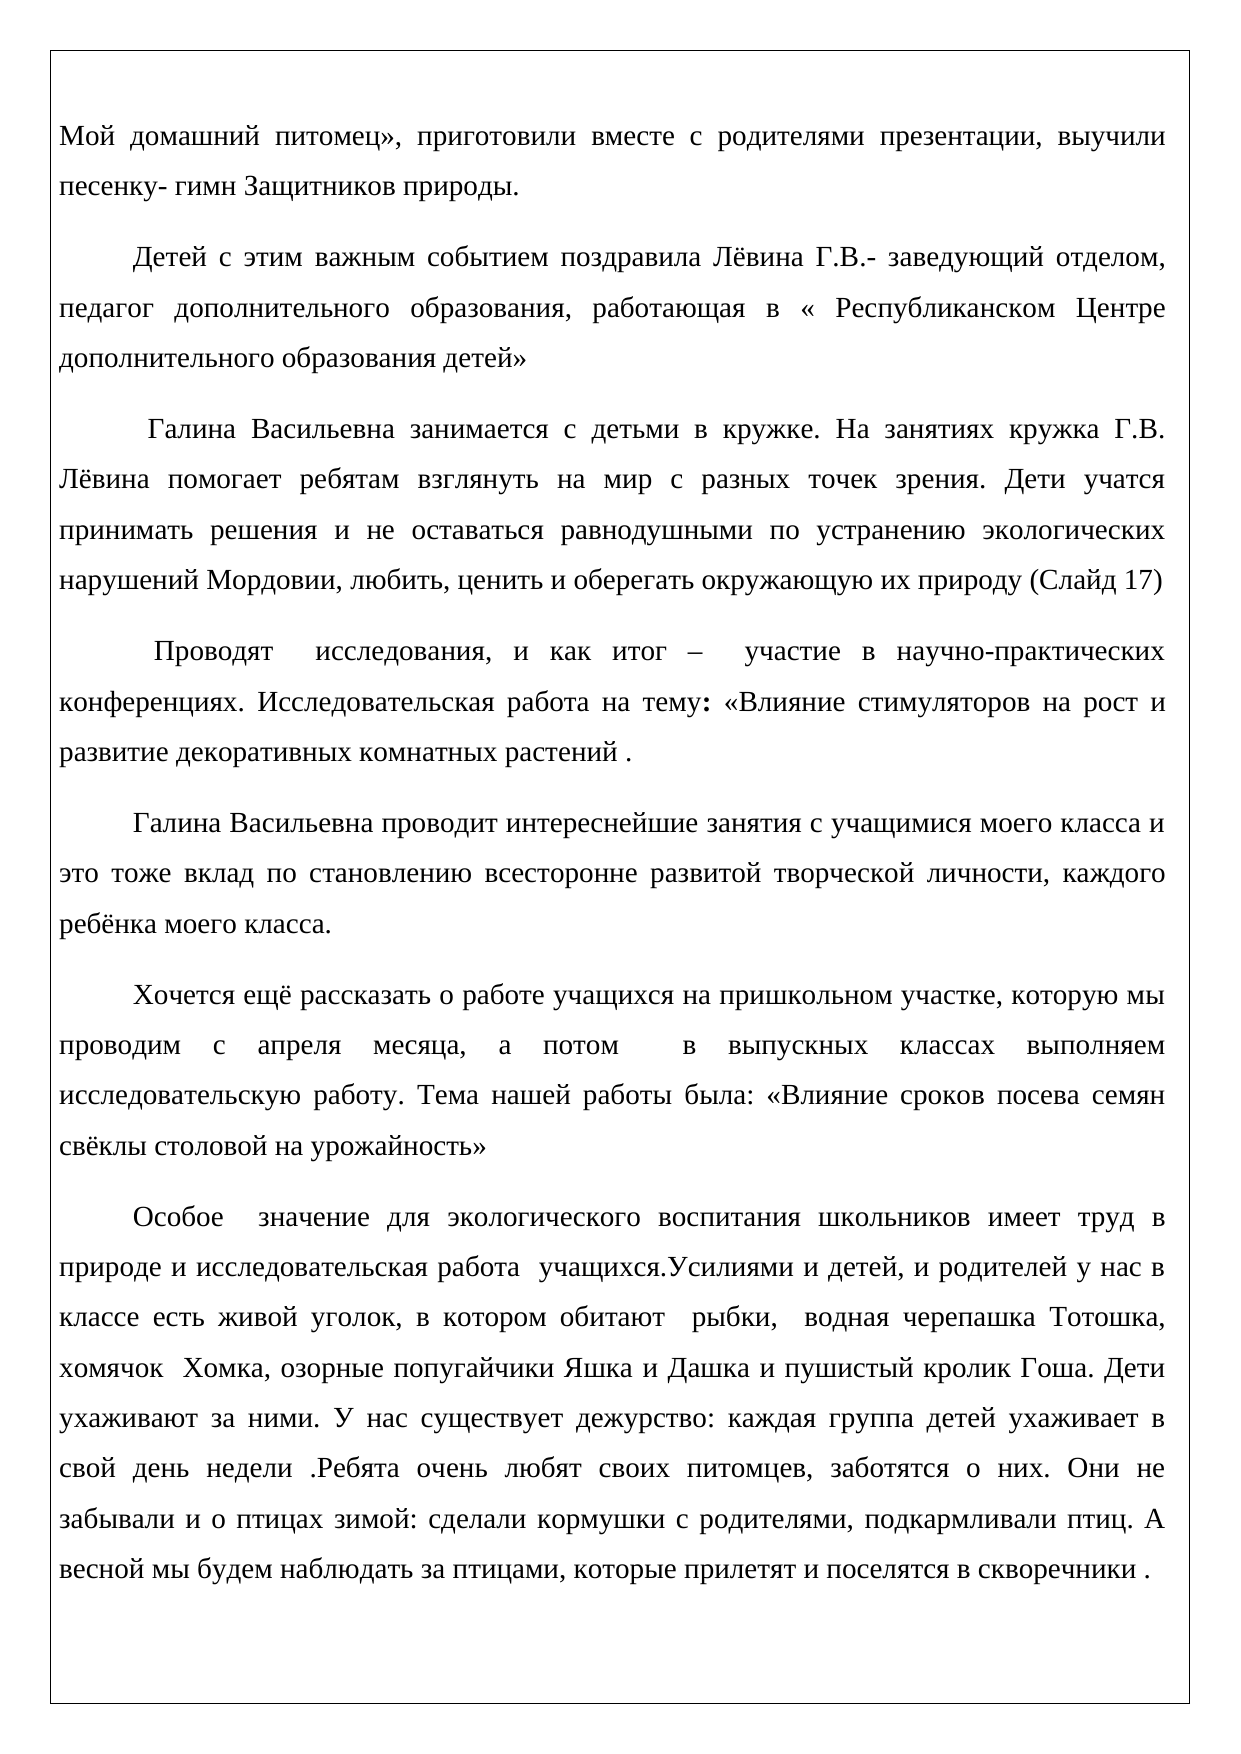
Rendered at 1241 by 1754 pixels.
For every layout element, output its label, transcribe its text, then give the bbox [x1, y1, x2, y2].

text Особое значение для экологического воспитания школьников имеет труд в природе и исследовательская работа учащихся.Усилиями и детей, и родителей у нас в классе есть живой уголок, в котором обитают рыбки, водная черепашка Тотошка, хомячок Хомка, озорные попугайчики Яшка и Дашка и пушистый кролик Гоша. Дети ухаживают за ними. У нас существует дежурство: каждая группа детей ухаживает в свой день недели .Ребята очень любят своих питомцев, заботятся о них. Они не забывали и о птицах зимой: сделали кормушки с родителями, подкармливали птиц. А весной мы будем наблюдать за птицами, которые прилетят и поселятся в скворечники . [59, 1199, 1167, 1585]
text Галина Васильевна занимается с детьми в кружке. На занятиях кружка Г.В. Лёвина помогает ребятам взглянуть на мир с разных точек зрения. Дети учатся принимать решения и не оставаться равнодушными по устранению экологических нарушений Мордовии, любить, ценить и оберегать окружающую их природу (Слайд 17) [59, 411, 1167, 596]
text Проводят исследования, и как итог – участие в научно-практических конференциях. Исследовательская работа на тему: «Влияние стимуляторов на рост и развитие декоративных комнатных растений . [59, 633, 1167, 767]
text Хочется ещё рассказать о работе учащихся на пришкольном участке, которую мы проводим с апреля месяца, а потом в выпускных классах выполняем исследовательскую работу. Тема нашей работы была: «Влияние сроков посева семян свёклы столовой на урожайность» [59, 977, 1167, 1161]
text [59, 118, 1167, 202]
text Галина Васильевна проводит интереснейшие занятия с учащимися моего класса и это тоже вклад по становлению всесторонне развитой творческой личности, каждого ребёнка моего класса. [59, 805, 1167, 939]
text Детей с этим важным событием поздравила Лёвина Г.В.- заведующий отделом, педагог дополнительного образования, работающая в « Республиканском Центре дополнительного образования детей» [59, 239, 1167, 374]
